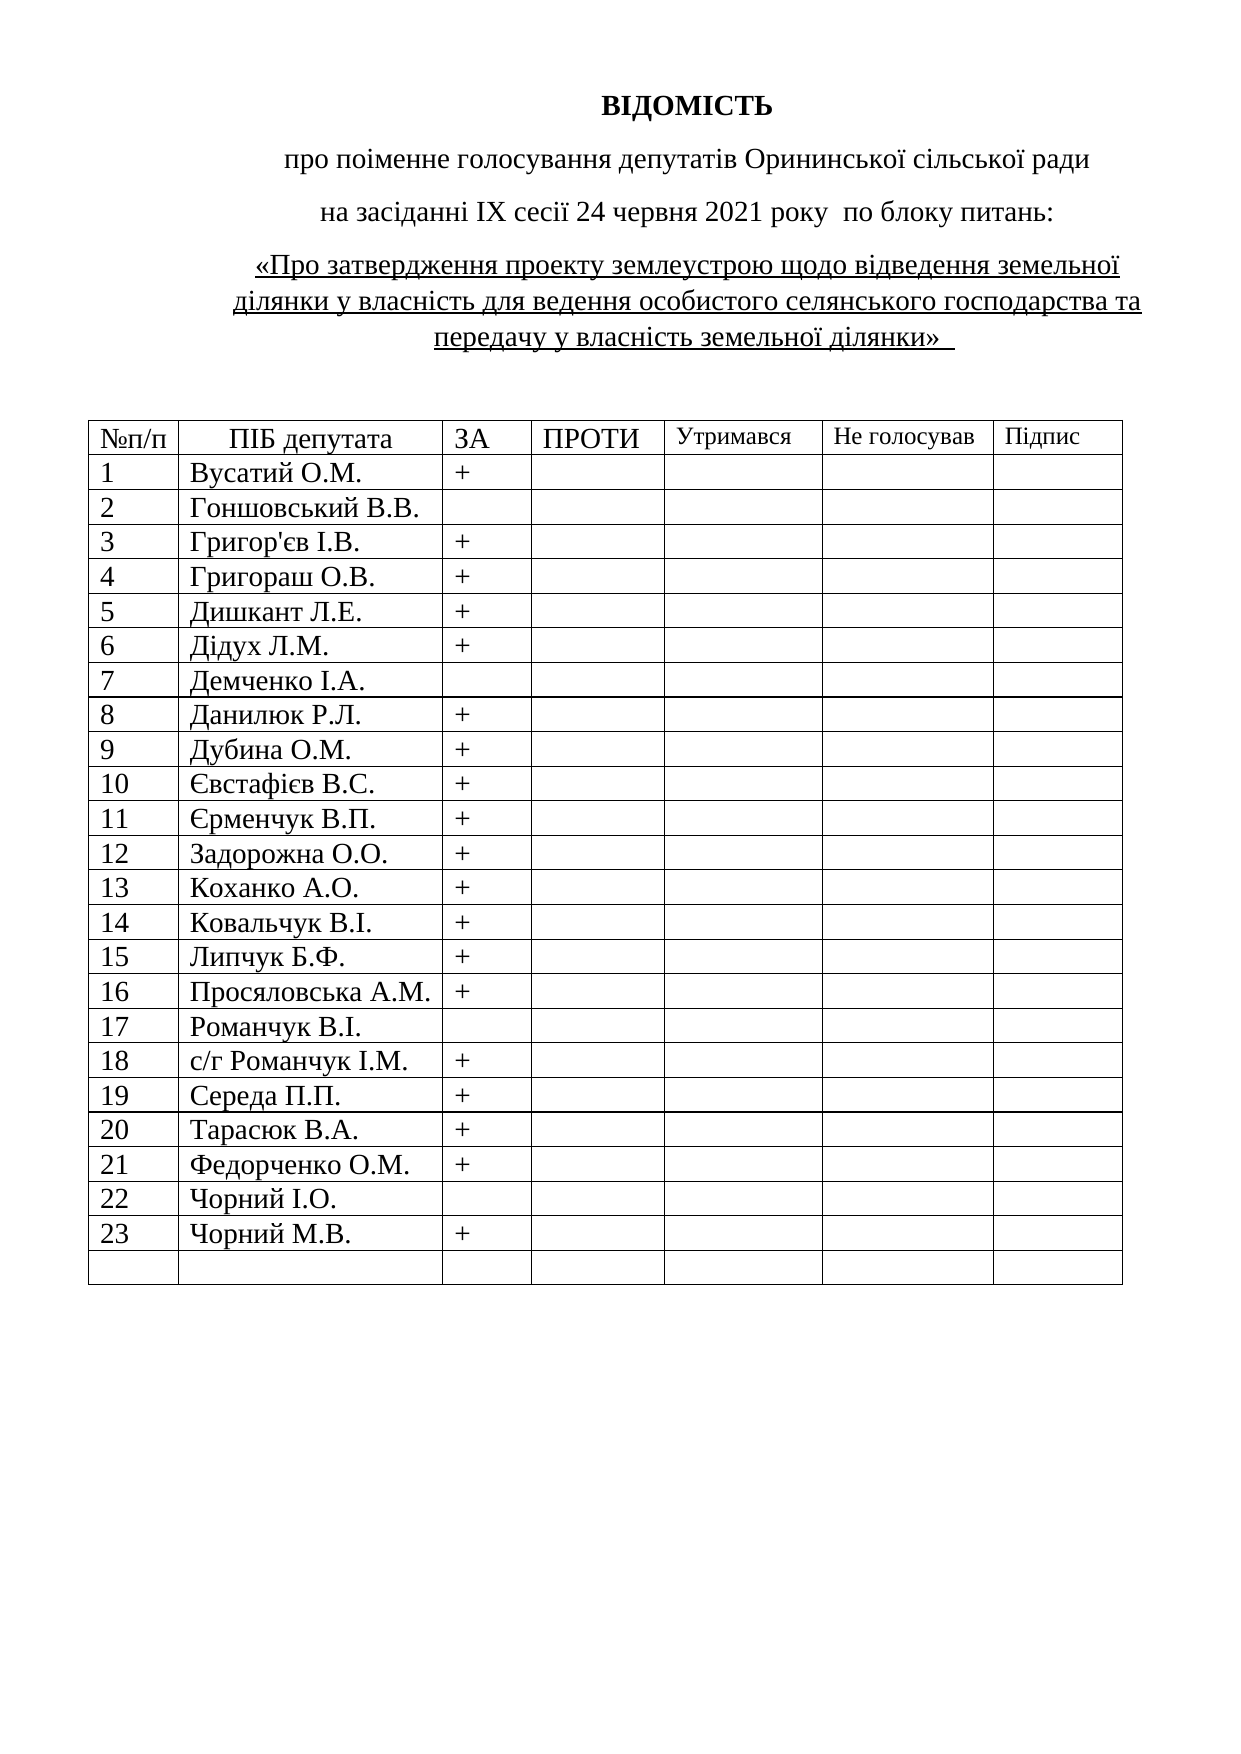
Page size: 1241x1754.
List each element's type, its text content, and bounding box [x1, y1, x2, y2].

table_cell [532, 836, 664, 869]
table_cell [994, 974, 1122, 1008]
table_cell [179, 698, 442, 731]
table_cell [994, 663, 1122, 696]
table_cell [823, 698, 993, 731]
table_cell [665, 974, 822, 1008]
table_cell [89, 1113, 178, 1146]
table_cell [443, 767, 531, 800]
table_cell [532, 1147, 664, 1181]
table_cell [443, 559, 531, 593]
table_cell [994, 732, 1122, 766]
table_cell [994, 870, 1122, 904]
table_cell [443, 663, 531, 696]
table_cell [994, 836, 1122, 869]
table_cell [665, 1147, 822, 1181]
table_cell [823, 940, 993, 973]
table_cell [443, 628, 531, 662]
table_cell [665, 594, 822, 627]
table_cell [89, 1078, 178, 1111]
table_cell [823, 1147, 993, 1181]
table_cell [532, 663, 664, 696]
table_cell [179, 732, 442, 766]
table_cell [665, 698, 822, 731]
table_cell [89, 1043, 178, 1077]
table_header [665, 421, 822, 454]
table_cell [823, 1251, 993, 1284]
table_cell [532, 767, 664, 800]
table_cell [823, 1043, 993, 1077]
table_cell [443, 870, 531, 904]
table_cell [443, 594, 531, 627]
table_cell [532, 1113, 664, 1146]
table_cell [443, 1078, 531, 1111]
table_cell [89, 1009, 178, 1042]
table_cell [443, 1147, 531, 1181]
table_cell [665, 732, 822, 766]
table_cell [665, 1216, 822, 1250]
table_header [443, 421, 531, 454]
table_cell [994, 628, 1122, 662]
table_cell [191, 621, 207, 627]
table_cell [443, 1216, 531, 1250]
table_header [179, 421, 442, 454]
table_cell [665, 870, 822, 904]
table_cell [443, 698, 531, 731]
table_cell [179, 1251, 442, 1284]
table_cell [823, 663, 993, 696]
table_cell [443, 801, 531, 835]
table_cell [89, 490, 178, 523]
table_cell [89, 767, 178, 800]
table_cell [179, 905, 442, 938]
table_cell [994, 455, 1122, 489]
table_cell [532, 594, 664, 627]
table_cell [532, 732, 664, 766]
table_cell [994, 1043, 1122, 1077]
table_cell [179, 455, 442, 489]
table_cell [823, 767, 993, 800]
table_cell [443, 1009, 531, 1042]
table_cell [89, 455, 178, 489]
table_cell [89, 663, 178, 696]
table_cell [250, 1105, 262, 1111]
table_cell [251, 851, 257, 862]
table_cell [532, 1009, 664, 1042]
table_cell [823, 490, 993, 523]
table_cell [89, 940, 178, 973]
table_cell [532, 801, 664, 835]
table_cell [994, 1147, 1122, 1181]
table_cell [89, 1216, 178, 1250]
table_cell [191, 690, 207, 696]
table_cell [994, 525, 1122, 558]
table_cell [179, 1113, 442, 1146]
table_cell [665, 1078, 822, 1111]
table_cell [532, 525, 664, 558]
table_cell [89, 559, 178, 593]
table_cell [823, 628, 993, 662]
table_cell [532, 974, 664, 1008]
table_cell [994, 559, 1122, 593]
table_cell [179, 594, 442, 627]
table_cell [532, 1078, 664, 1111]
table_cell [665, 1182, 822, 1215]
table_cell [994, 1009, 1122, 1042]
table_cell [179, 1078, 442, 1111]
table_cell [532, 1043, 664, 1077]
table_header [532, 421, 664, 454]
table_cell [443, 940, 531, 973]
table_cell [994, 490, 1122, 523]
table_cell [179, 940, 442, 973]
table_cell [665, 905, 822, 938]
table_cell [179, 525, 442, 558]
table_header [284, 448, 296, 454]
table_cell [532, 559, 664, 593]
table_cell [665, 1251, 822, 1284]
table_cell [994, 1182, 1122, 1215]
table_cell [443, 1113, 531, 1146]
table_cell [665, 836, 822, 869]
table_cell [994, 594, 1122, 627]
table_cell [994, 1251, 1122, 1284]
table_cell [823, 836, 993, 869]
text ВІДОМІСТЬ [223, 88, 1152, 122]
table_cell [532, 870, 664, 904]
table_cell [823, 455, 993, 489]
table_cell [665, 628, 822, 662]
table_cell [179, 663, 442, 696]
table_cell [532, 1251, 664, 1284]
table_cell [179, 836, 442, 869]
text на засіданні IX сесії 24 червня 2021 року по блоку питань: [223, 194, 1152, 228]
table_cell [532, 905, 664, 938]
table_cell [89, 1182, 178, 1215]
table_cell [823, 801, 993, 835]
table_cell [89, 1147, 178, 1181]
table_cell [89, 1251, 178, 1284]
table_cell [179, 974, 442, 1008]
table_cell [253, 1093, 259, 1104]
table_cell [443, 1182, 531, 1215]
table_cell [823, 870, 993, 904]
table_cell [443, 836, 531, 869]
text про поіменне голосування депутатів Орининської сільської ради [223, 141, 1152, 175]
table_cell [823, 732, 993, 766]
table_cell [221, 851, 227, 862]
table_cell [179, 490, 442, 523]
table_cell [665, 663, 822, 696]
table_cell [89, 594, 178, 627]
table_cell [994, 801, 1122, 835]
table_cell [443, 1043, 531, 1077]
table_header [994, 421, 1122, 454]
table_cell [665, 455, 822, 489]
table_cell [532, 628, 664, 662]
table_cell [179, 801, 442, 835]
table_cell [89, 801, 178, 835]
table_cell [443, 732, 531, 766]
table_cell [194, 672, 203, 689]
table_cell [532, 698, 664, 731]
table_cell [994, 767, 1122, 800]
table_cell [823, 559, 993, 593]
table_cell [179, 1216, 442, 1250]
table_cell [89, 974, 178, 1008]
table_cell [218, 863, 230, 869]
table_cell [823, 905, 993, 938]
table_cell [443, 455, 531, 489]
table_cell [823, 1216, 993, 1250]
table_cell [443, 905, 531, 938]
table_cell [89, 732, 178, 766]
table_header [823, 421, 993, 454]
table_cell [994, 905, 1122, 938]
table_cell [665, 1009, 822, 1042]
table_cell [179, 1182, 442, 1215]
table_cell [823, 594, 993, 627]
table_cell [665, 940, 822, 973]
text «Про затвердження проекту землеустрою щодо відведення земельної ділянки у власність для ведення особистого селянського господарства та передачу у власність земельної ділянки» [223, 247, 1152, 353]
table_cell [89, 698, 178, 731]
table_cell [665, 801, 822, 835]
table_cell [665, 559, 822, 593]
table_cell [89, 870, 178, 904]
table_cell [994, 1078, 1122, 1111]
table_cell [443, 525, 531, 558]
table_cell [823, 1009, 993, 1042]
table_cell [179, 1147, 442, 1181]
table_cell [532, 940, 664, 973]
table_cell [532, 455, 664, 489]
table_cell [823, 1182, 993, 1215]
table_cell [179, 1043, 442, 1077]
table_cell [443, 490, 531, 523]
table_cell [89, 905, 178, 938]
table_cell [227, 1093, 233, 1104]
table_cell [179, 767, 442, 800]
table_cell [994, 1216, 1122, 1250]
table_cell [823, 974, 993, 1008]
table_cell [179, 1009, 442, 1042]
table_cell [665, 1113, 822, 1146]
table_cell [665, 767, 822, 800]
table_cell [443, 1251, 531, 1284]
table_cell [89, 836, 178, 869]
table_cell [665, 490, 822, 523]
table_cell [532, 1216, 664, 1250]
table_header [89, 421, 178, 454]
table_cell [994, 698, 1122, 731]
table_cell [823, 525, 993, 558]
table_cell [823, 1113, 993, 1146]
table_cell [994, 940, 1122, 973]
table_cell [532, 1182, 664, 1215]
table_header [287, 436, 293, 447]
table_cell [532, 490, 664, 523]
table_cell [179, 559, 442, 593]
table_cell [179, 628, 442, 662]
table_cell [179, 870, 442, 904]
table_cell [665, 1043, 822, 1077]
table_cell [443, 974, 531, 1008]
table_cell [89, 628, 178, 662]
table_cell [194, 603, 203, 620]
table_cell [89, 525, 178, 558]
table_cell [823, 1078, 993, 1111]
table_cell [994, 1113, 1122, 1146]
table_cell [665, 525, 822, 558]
